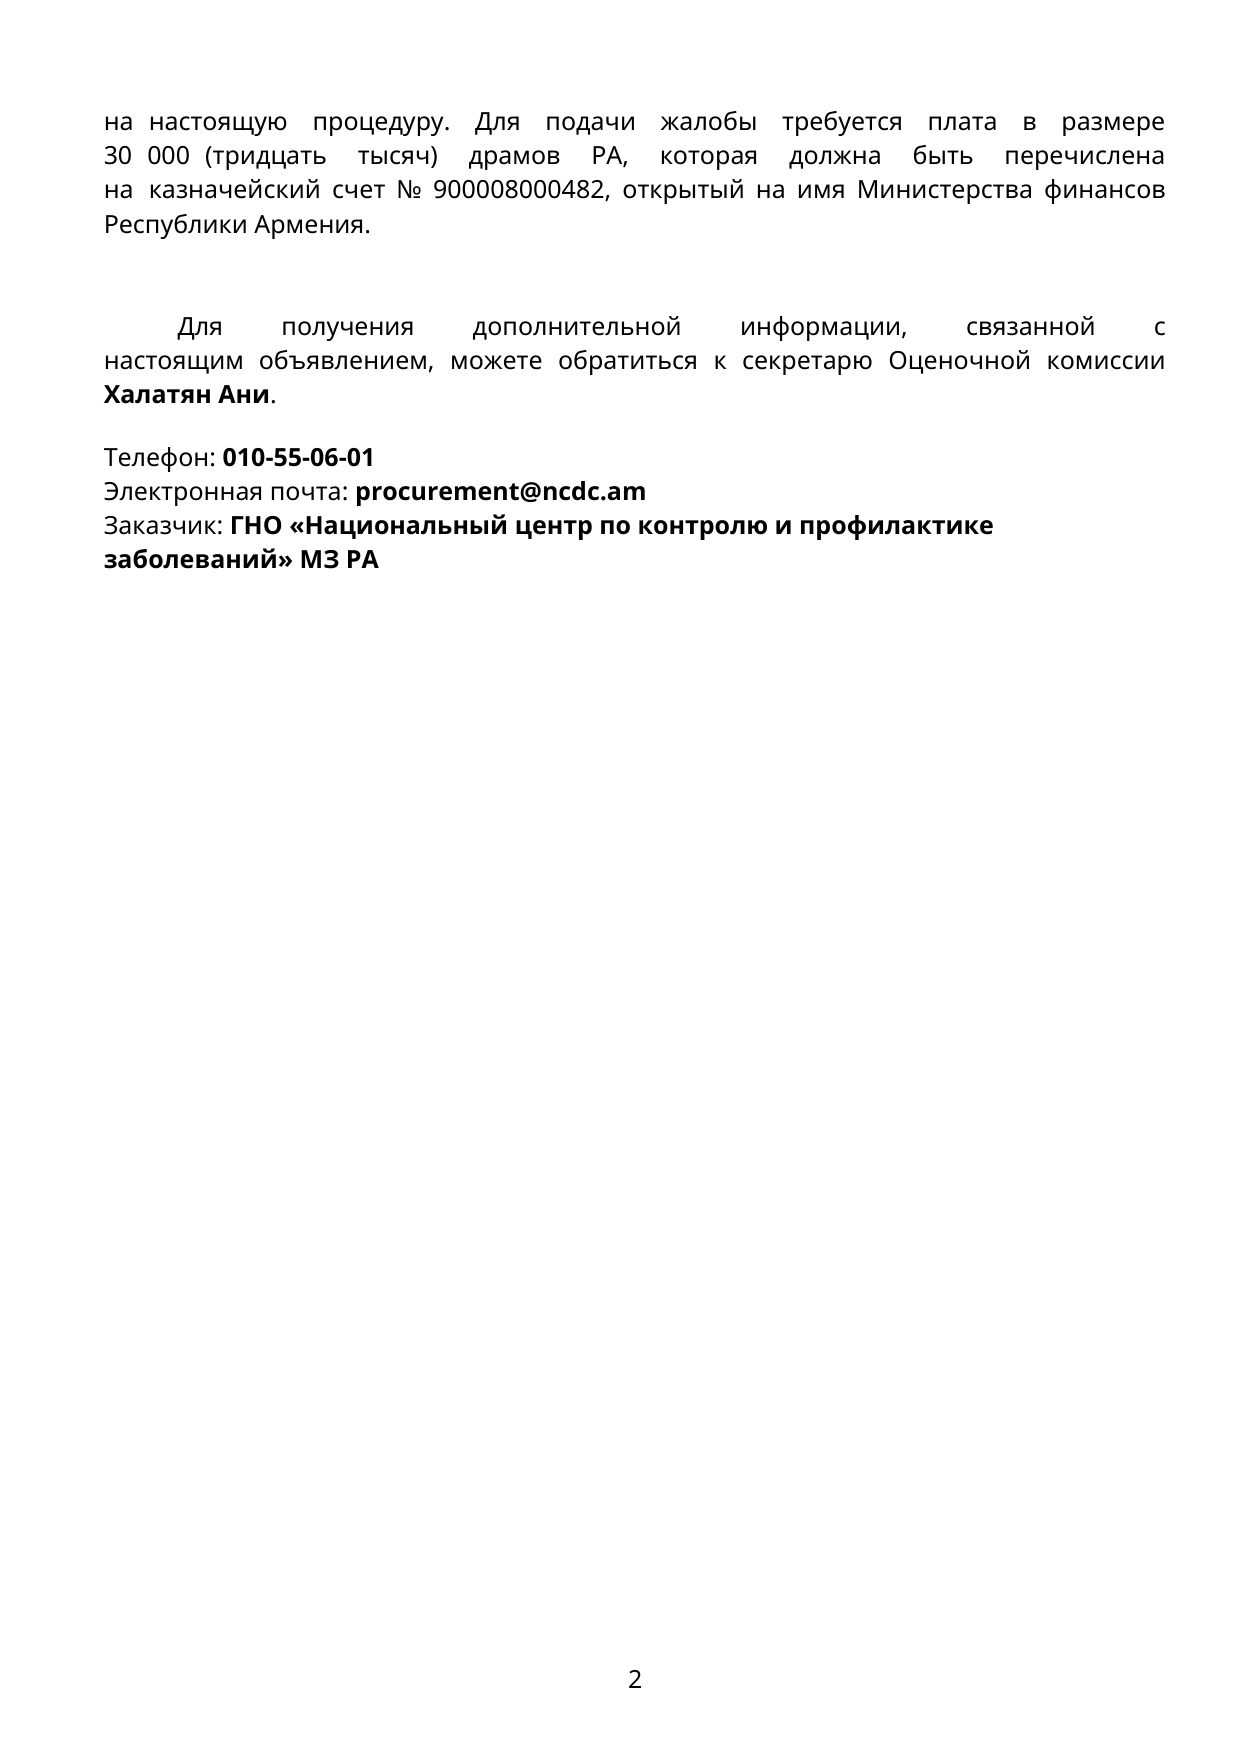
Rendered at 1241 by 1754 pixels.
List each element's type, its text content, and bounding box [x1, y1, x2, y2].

text Заказчик: ГНО «Национальный центр по контролю и профилактике заболеваний» МЗ РА [103, 507, 1167, 576]
text Для получения дополнительной информации, связанной с настоящим объявлением, можете обратиться к секретарю Оценочной комиссии Халатян Ани. [103, 308, 1167, 411]
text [103, 103, 1167, 240]
text Телефон: 010-55-06-01 [103, 439, 1167, 473]
text Электронная почта: procurement@ncdc.am [103, 473, 1167, 507]
